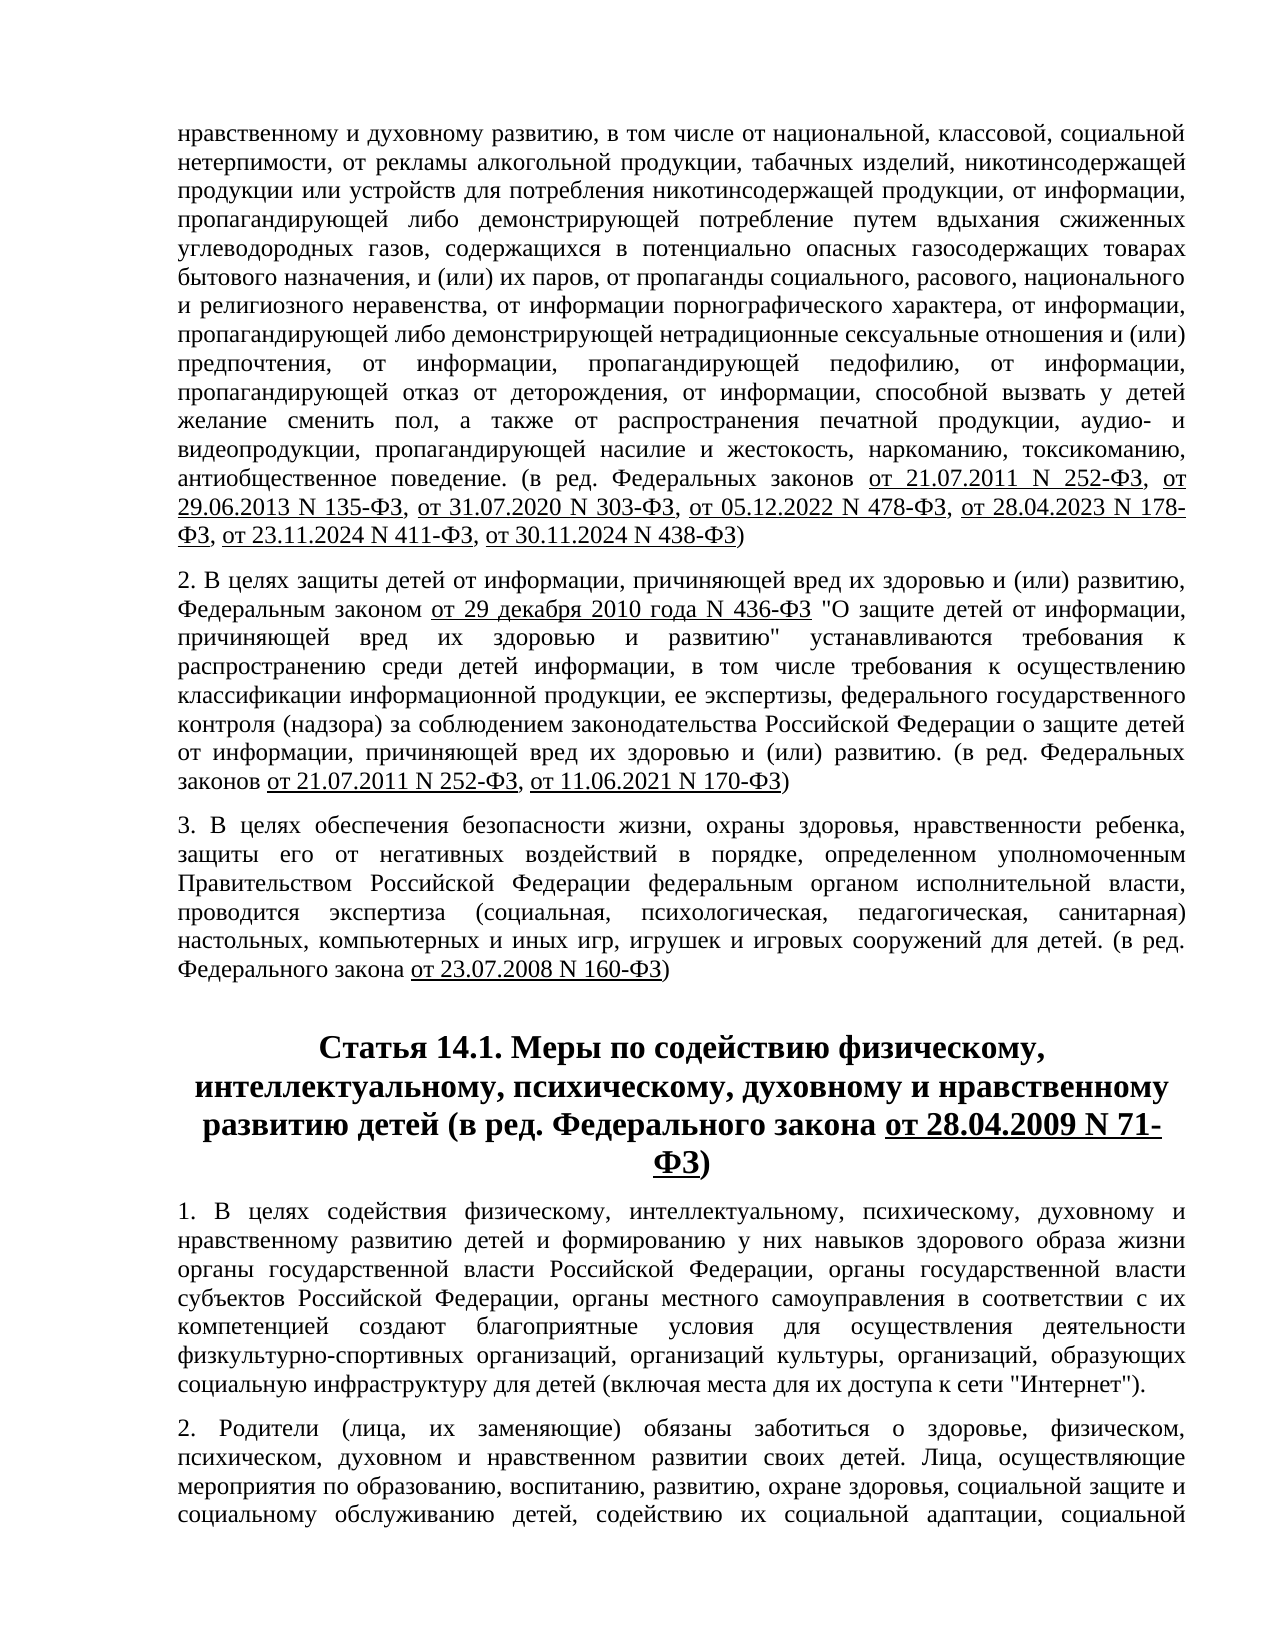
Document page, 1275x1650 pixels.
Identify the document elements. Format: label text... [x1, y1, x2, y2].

text 2. В целях защиты детей от информации, причиняющей вред их здоровью и (или) развитию, Федеральным законом от 29 декабря 2010 года N 436-ФЗ "О защите детей от информации, причиняющей вред их здоровью и развитию" устанавливаются требования к распространению среди детей информации, в том числе требования к осуществлению классификации информационной продукции, ее экспертизы, федерального государственного контроля (надзора) за соблюдением законодательства Российской Федерации о защите детей от информации, причиняющей вред их здоровью и (или) развитию. (в ред. Федеральных законов от 21.07.2011 N 252-ФЗ, от 11.06.2021 N 170-ФЗ) [177, 565, 1186, 795]
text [177, 118, 1186, 549]
text 1. В целях содействия физическому, интеллектуальному, психическому, духовному и нравственному развитию детей и формированию у них навыков здорового образа жизни органы государственной власти Российской Федерации, органы государственной власти субъектов Российской Федерации, органы местного самоуправления в соответствии с их компетенцией создают благоприятные условия для осуществления деятельности физкультурно-спортивных организаций, организаций культуры, организаций, образующих социальную инфраструктуру для детей (включая места для их доступа к сети "Интернет"). [177, 1196, 1186, 1398]
text Статья 14.1. Меры по содействию физическому, интеллектуальному, психическому, духовному и нравственному развитию детей (в ред. Федерального закона от 28.04.2009 N 71-ФЗ) [177, 1027, 1186, 1181]
text 3. В целях обеспечения безопасности жизни, охраны здоровья, нравственности ребенка, защиты его от негативных воздействий в порядке, определенном уполномоченным Правительством Российской Федерации федеральным органом исполнительной власти, проводится экспертиза (социальная, психологическая, педагогическая, санитарная) настольных, компьютерных и иных игр, игрушек и игровых сооружений для детей. (в ред. Федерального закона от 23.07.2008 N 160-ФЗ) [177, 811, 1186, 983]
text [177, 1413, 1186, 1528]
